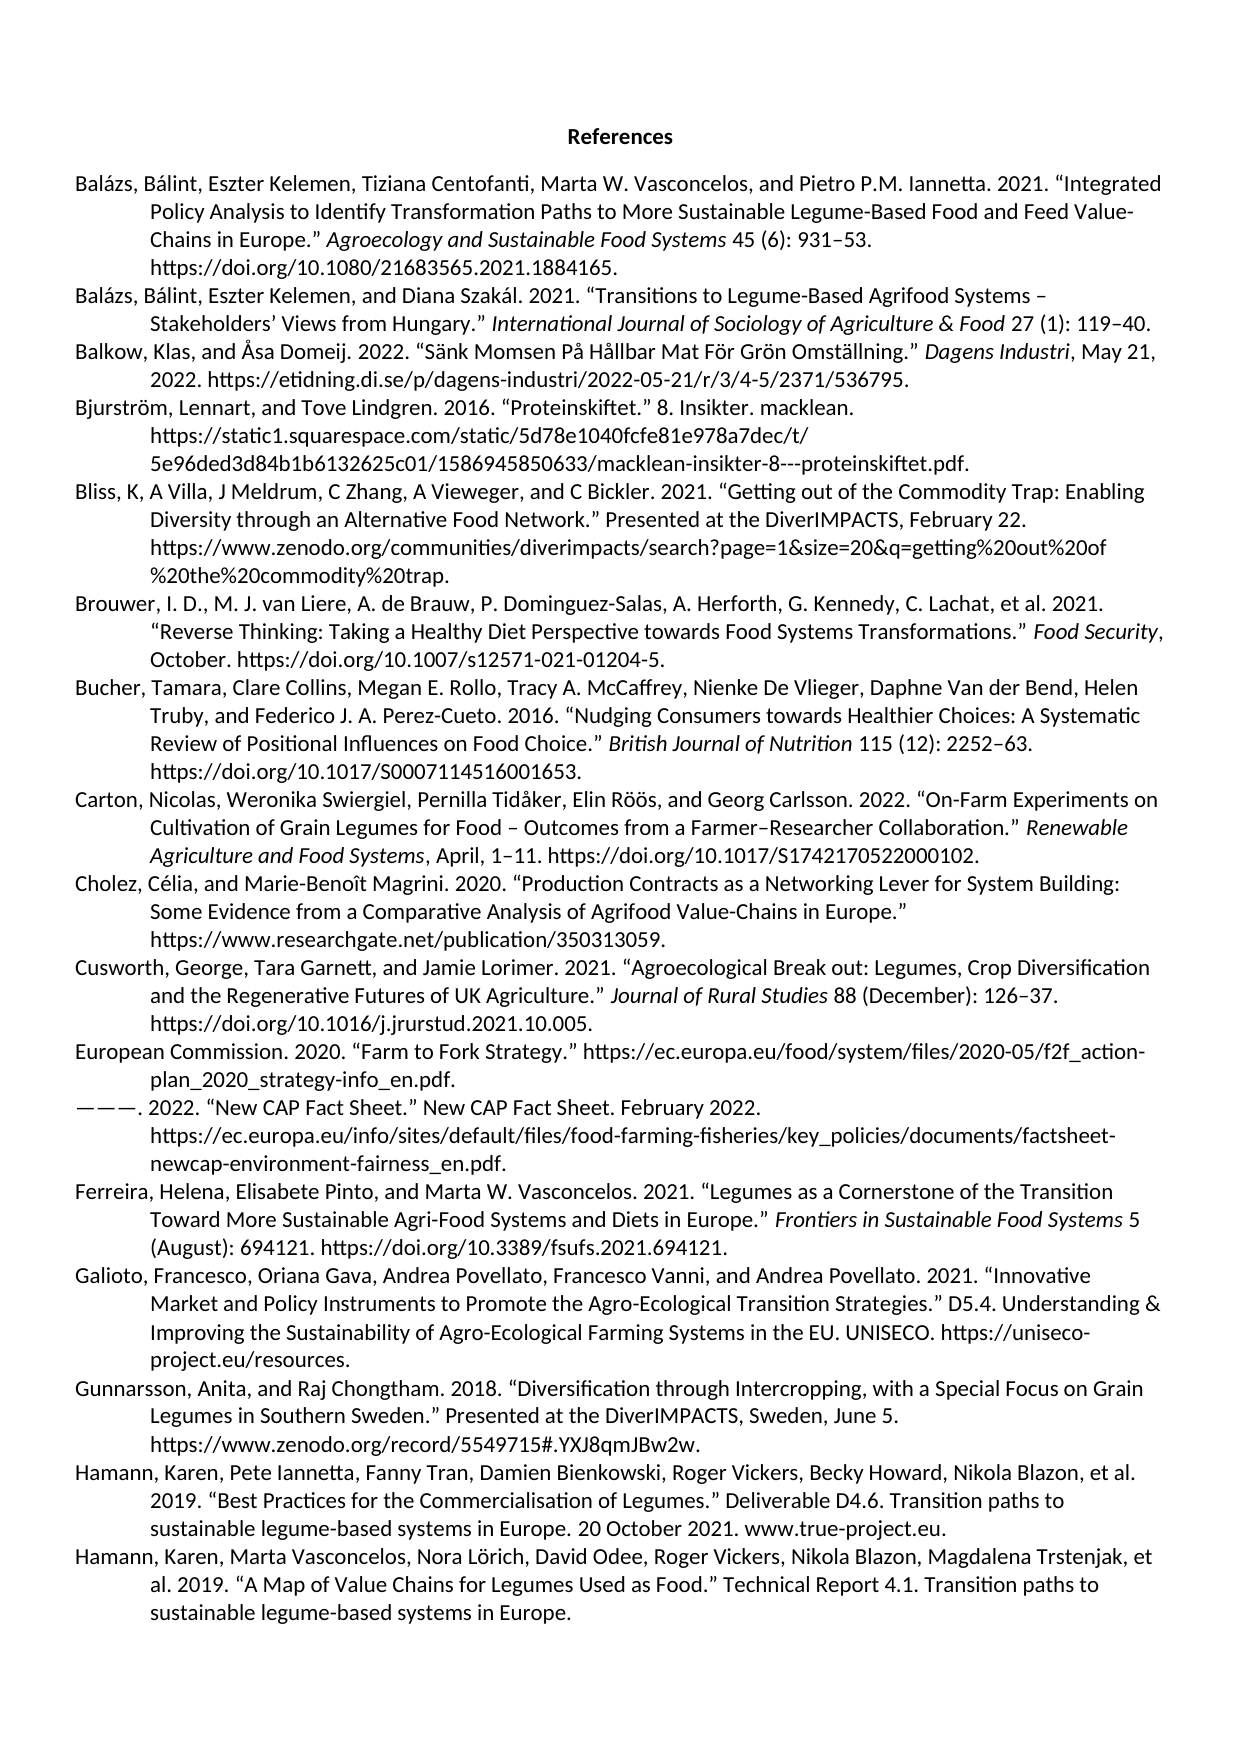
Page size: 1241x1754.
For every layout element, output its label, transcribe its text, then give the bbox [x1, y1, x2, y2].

text Cholez, Célia, and Marie-Benoît Magrini. 2020. “Production Contracts as a Networking Lever for System Building: Some Evidence from a Comparative Analysis of Agrifood Value-Chains in Europe.” https://www.researchgate.net/publication/350313059. [75, 869, 1165, 953]
text Brouwer, I. D., M. J. van Liere, A. de Brauw, P. Dominguez-Salas, A. Herforth, G. Kennedy, C. Lachat, et al. 2021. “Reverse Thinking: Taking a Healthy Diet Perspective towards Food Systems Transformations.” Food Security, October. https://doi.org/10.1007/s12571-021-01204-5. [75, 589, 1165, 673]
text Ferreira, Helena, Elisabete Pinto, and Marta W. Vasconcelos. 2021. “Legumes as a Cornerstone of the Transition Toward More Sustainable Agri-Food Systems and Diets in Europe.” Frontiers in Sustainable Food Systems 5 (August): 694121. https://doi.org/10.3389/fsufs.2021.694121. [75, 1177, 1165, 1262]
text Balázs, Bálint, Eszter Kelemen, and Diana Szakál. 2021. “Transitions to Legume-Based Agrifood Systems – Stakeholders’ Views from Hungary.” International Journal of Sociology of Agriculture & Food 27 (1): 119–40. [75, 281, 1165, 337]
text European Commission. 2020. “Farm to Fork Strategy.” https://ec.europa.eu/food/system/files/2020-05/f2f_action-plan_2020_strategy-info_en.pdf. [75, 1037, 1165, 1093]
text Bliss, K, A Villa, J Meldrum, C Zhang, A Vieweger, and C Bickler. 2021. “Getting out of the Commodity Trap: Enabling Diversity through an Alternative Food Network.” Presented at the DiverIMPACTS, February 22. https://www.zenodo.org/communities/diverimpacts/search?page=1&size=20&q=getting%20out%20of%20the%20commodity%20trap. [75, 477, 1165, 589]
text Bucher, Tamara, Clare Collins, Megan E. Rollo, Tracy A. McCaffrey, Nienke De Vlieger, Daphne Van der Bend, Helen Truby, and Federico J. A. Perez-Cueto. 2016. “Nudging Consumers towards Healthier Choices: A Systematic Review of Positional Influences on Food Choice.” British Journal of Nutrition 115 (12): 2252–63. https://doi.org/10.1017/S0007114516001653. [75, 673, 1165, 785]
text Galioto, Francesco, Oriana Gava, Andrea Povellato, Francesco Vanni, and Andrea Povellato. 2021. “Innovative Market and Policy Instruments to Promote the Agro-Ecological Transition Strategies.” D5.4. Understanding & Improving the Sustainability of Agro-Ecological Farming Systems in the EU. UNISECO. https://uniseco-project.eu/resources. [75, 1262, 1165, 1374]
text Cusworth, George, Tara Garnett, and Jamie Lorimer. 2021. “Agroecological Break out: Legumes, Crop Diversification and the Regenerative Futures of UK Agriculture.” Journal of Rural Studies 88 (December): 126–37. https://doi.org/10.1016/j.jrurstud.2021.10.005. [75, 953, 1165, 1037]
text Hamann, Karen, Marta Vasconcelos, Nora Lörich, David Odee, Roger Vickers, Nikola Blazon, Magdalena Trstenjak, et al. 2019. “A Map of Value Chains for Legumes Used as Food.” Technical Report 4.1. Transition paths to sustainable legume-based systems in Europe. [75, 1542, 1165, 1626]
text Carton, Nicolas, Weronika Swiergiel, Pernilla Tidåker, Elin Röös, and Georg Carlsson. 2022. “On-Farm Experiments on Cultivation of Grain Legumes for Food – Outcomes from a Farmer–Researcher Collaboration.” Renewable Agriculture and Food Systems, April, 1–11. https://doi.org/10.1017/S1742170522000102. [75, 785, 1165, 869]
text Hamann, Karen, Pete Iannetta, Fanny Tran, Damien Bienkowski, Roger Vickers, Becky Howard, Nikola Blazon, et al. 2019. “Best Practices for the Commercialisation of Legumes.” Deliverable D4.6. Transition paths to sustainable legume-based systems in Europe. 20 October 2021. www.true-project.eu. [75, 1458, 1165, 1542]
text Bjurström, Lennart, and Tove Lindgren. 2016. “Proteinskiftet.” 8. Insikter. macklean. https://static1.squarespace.com/static/5d78e1040fcfe81e978a7dec/t/5e96ded3d84b1b6132625c01/1586945850633/macklean-insikter-8---proteinskiftet.pdf. [75, 393, 1165, 477]
text Balkow, Klas, and Åsa Domeij. 2022. “Sänk Momsen På Hållbar Mat För Grön Omställning.” Dagens Industri, May 21, 2022. https://etidning.di.se/p/dagens-industri/2022-05-21/r/3/4-5/2371/536795. [75, 337, 1165, 393]
text References [75, 122, 1165, 150]
text Gunnarsson, Anita, and Raj Chongtham. 2018. “Diversification through Intercropping, with a Special Focus on Grain Legumes in Southern Sweden.” Presented at the DiverIMPACTS, Sweden, June 5. https://www.zenodo.org/record/5549715#.YXJ8qmJBw2w. [75, 1374, 1165, 1458]
text Balázs, Bálint, Eszter Kelemen, Tiziana Centofanti, Marta W. Vasconcelos, and Pietro P.M. Iannetta. 2021. “Integrated Policy Analysis to Identify Transformation Paths to More Sustainable Legume-Based Food and Feed Value-Chains in Europe.” Agroecology and Sustainable Food Systems 45 (6): 931–53. https://doi.org/10.1080/21683565.2021.1884165. [75, 169, 1165, 281]
text ———. 2022. “New CAP Fact Sheet.” New CAP Fact Sheet. February 2022. https://ec.europa.eu/info/sites/default/files/food-farming-fisheries/key_policies/documents/factsheet-newcap-environment-fairness_en.pdf. [75, 1093, 1165, 1177]
